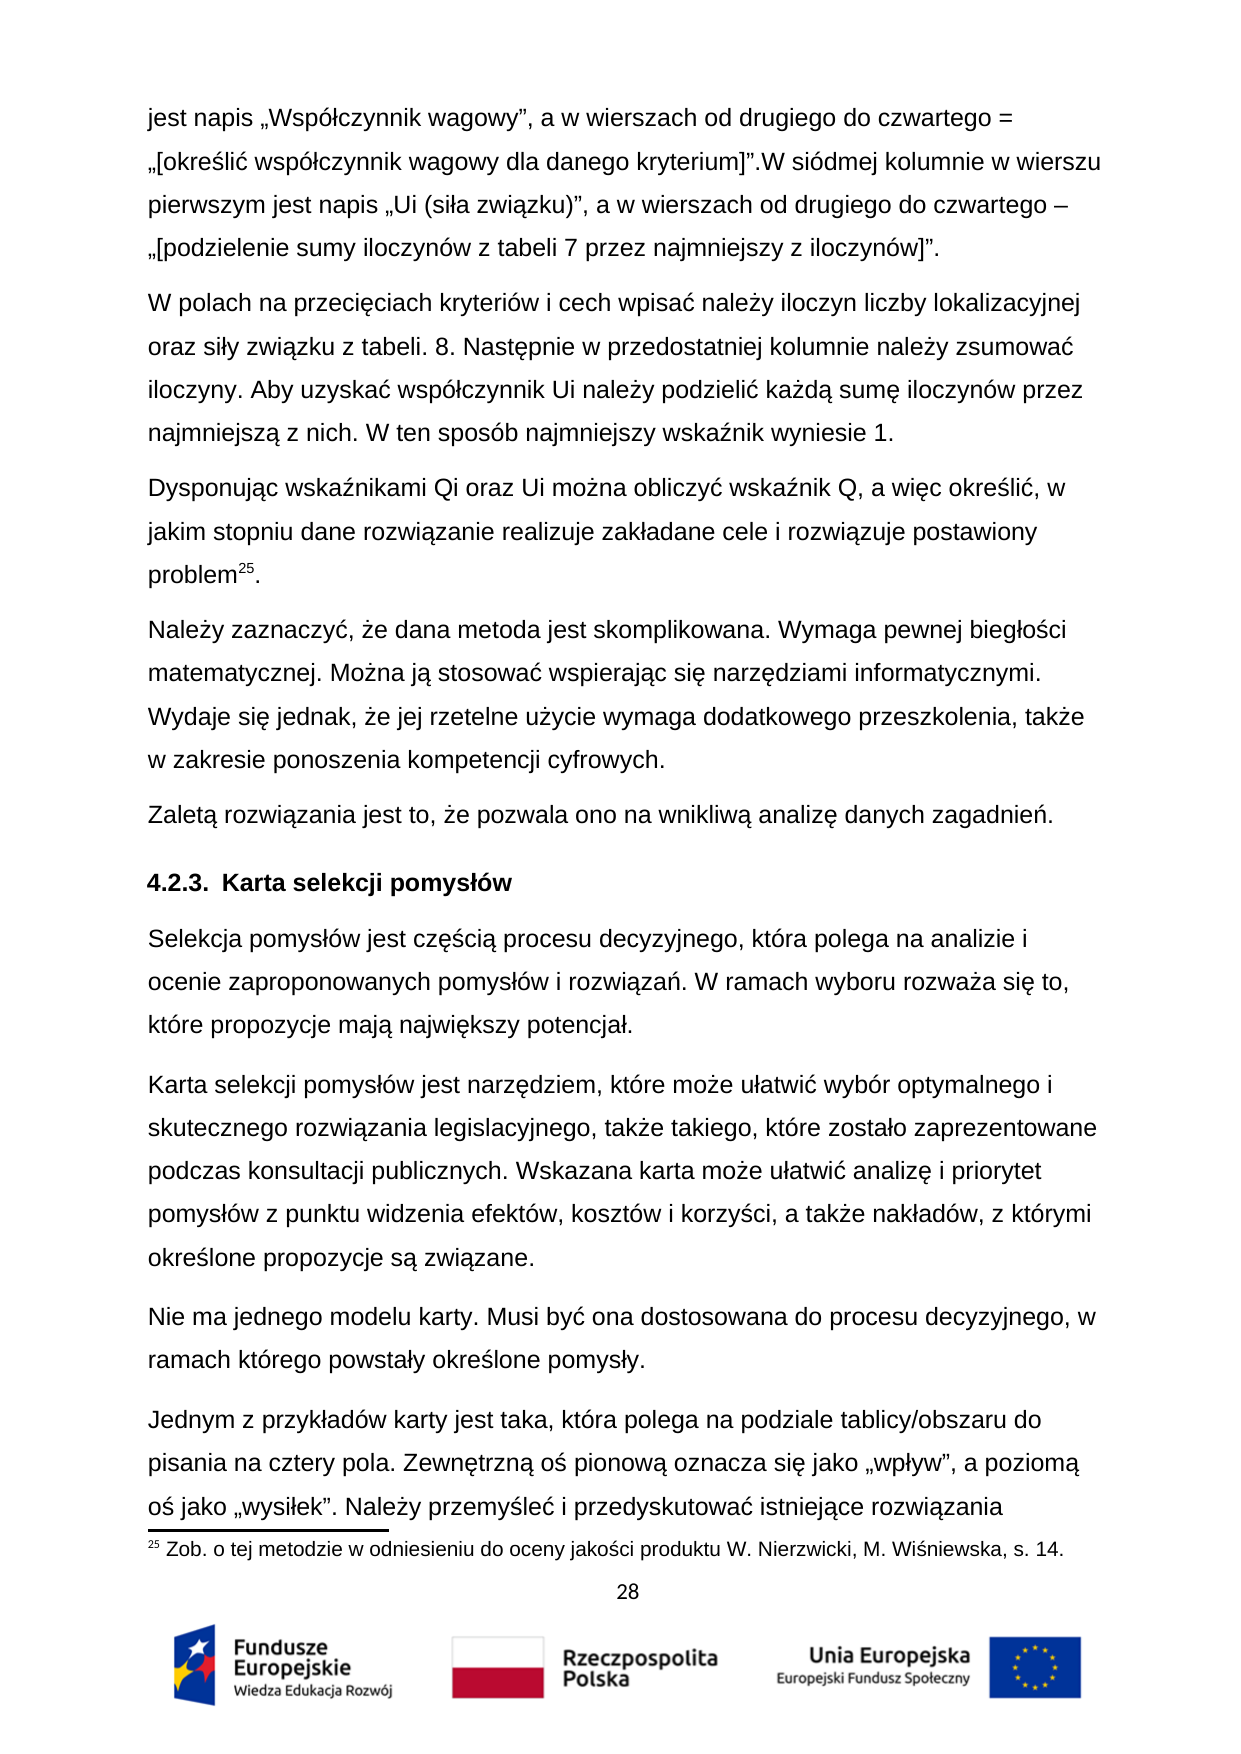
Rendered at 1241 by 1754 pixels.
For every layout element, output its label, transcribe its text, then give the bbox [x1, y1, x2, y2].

text Dysponując wskaźnikami Qi oraz Ui można obliczyć wskaźnik Q, a więc określić, w jakim stopniu dane rozwiązanie realizuje zakładane cele i rozwiązuje postawiony problem. [148, 473, 1107, 588]
subtitle Karta selekcji pomysłów [147, 868, 1107, 897]
text W polach na przecięciach kryteriów i cech wpisać należy iloczyn liczby lokalizacyjnej oraz siły związku z tabeli. 8. Następnie w przedostatniej kolumnie należy zsumować iloczyny. Aby uzyskać współczynnik Ui należy podzielić każdą sumę iloczynów przez najmniejszą z nich. W ten sposób najmniejszy wskaźnik wyniesie 1. [148, 288, 1107, 446]
text Należy zaznaczyć, że dana metoda jest skomplikowana. Wymaga pewnej biegłości matematycznej. Można ją stosować wspierając się narzędziami informatycznymi. Wydaje się jednak, że jej rzetelne użycie wymaga dodatkowego przeszkolenia, także w zakresie ponoszenia kompetencji cyfrowych. [148, 615, 1107, 773]
picture [154, 1605, 1101, 1726]
text Zaletą rozwiązania jest to, że pozwala ono na wnikliwą analizę danych zagadnień. [148, 800, 1107, 829]
text Selekcja pomysłów jest częścią procesu decyzyjnego, która polega na analizie i ocenie zaproponowanych pomysłów i rozwiązań. W ramach wyboru rozważa się to, które propozycje mają największy potencjał. [148, 924, 1107, 1039]
text Karta selekcji pomysłów jest narzędziem, które może ułatwić wybór optymalnego i skutecznego rozwiązania legislacyjnego, także takiego, które zostało zaprezentowane podczas konsultacji publicznych. Wskazana karta może ułatwić analizę i priorytet pomysłów z punktu widzenia efektów, kosztów i korzyści, a także nakładów, z którymi określone propozycje są związane. [148, 1070, 1107, 1271]
text Nie ma jednego modelu karty. Musi być ona dostosowana do procesu decyzyjnego, w ramach którego powstały określone pomysły. [148, 1302, 1107, 1374]
